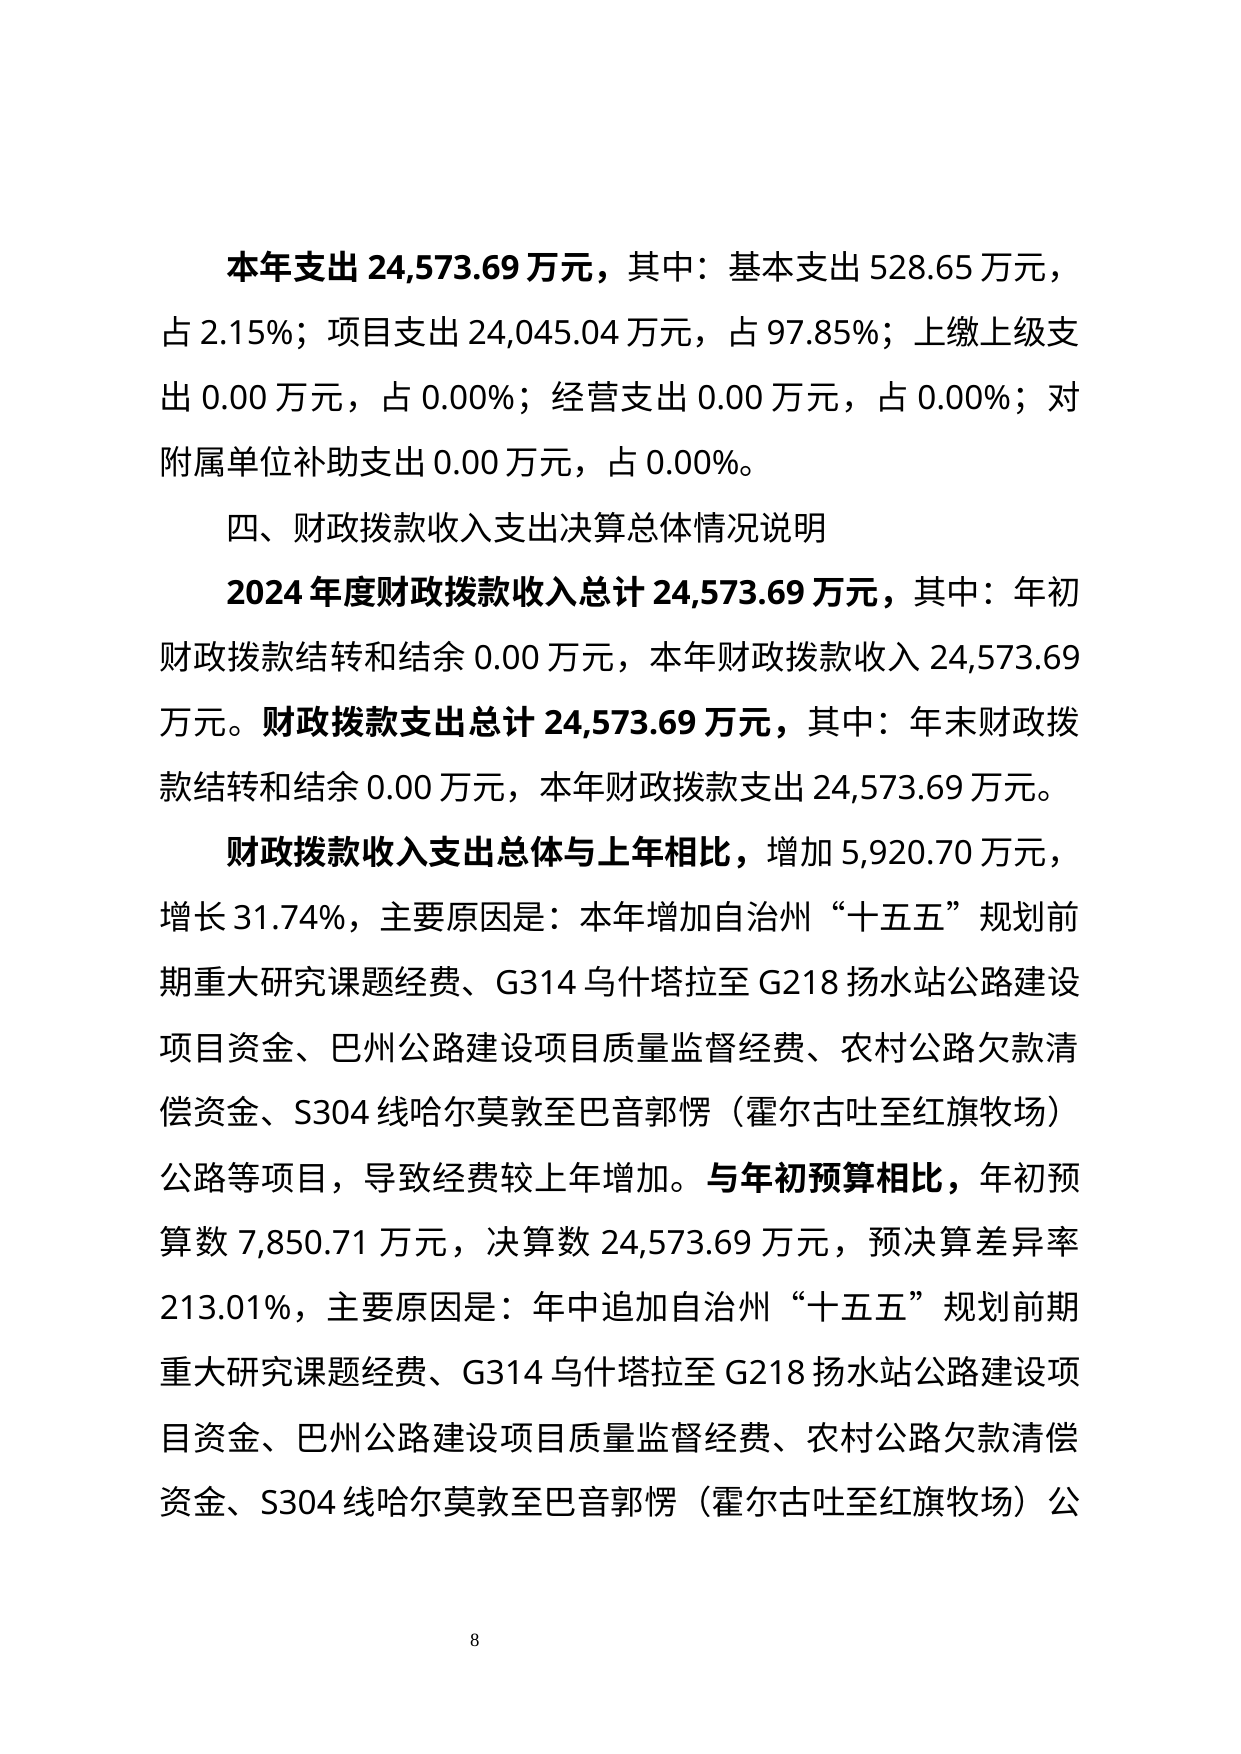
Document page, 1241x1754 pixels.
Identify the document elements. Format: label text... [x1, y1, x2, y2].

text 四、财政拨款收入支出决算总体情况说明 [159, 493, 1081, 558]
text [159, 818, 1081, 1533]
text 2024年度财政拨款收入总计24,573.69万元，其中：年初财政拨款结转和结余0.00万元，本年财政拨款收入24,573.69万元。财政拨款支出总计24,573.69万元，其中：年末财政拨款结转和结余0.00万元，本年财政拨款支出24,573.69万元。 [159, 558, 1081, 818]
text 本年支出24,573.69万元，其中：基本支出528.65万元，占2.15%；项目支出24,045.04万元，占97.85%；上缴上级支出0.00万元，占0.00%；经营支出0.00万元，占0.00%；对附属单位补助支出0.00万元，占0.00%。 [159, 233, 1081, 493]
